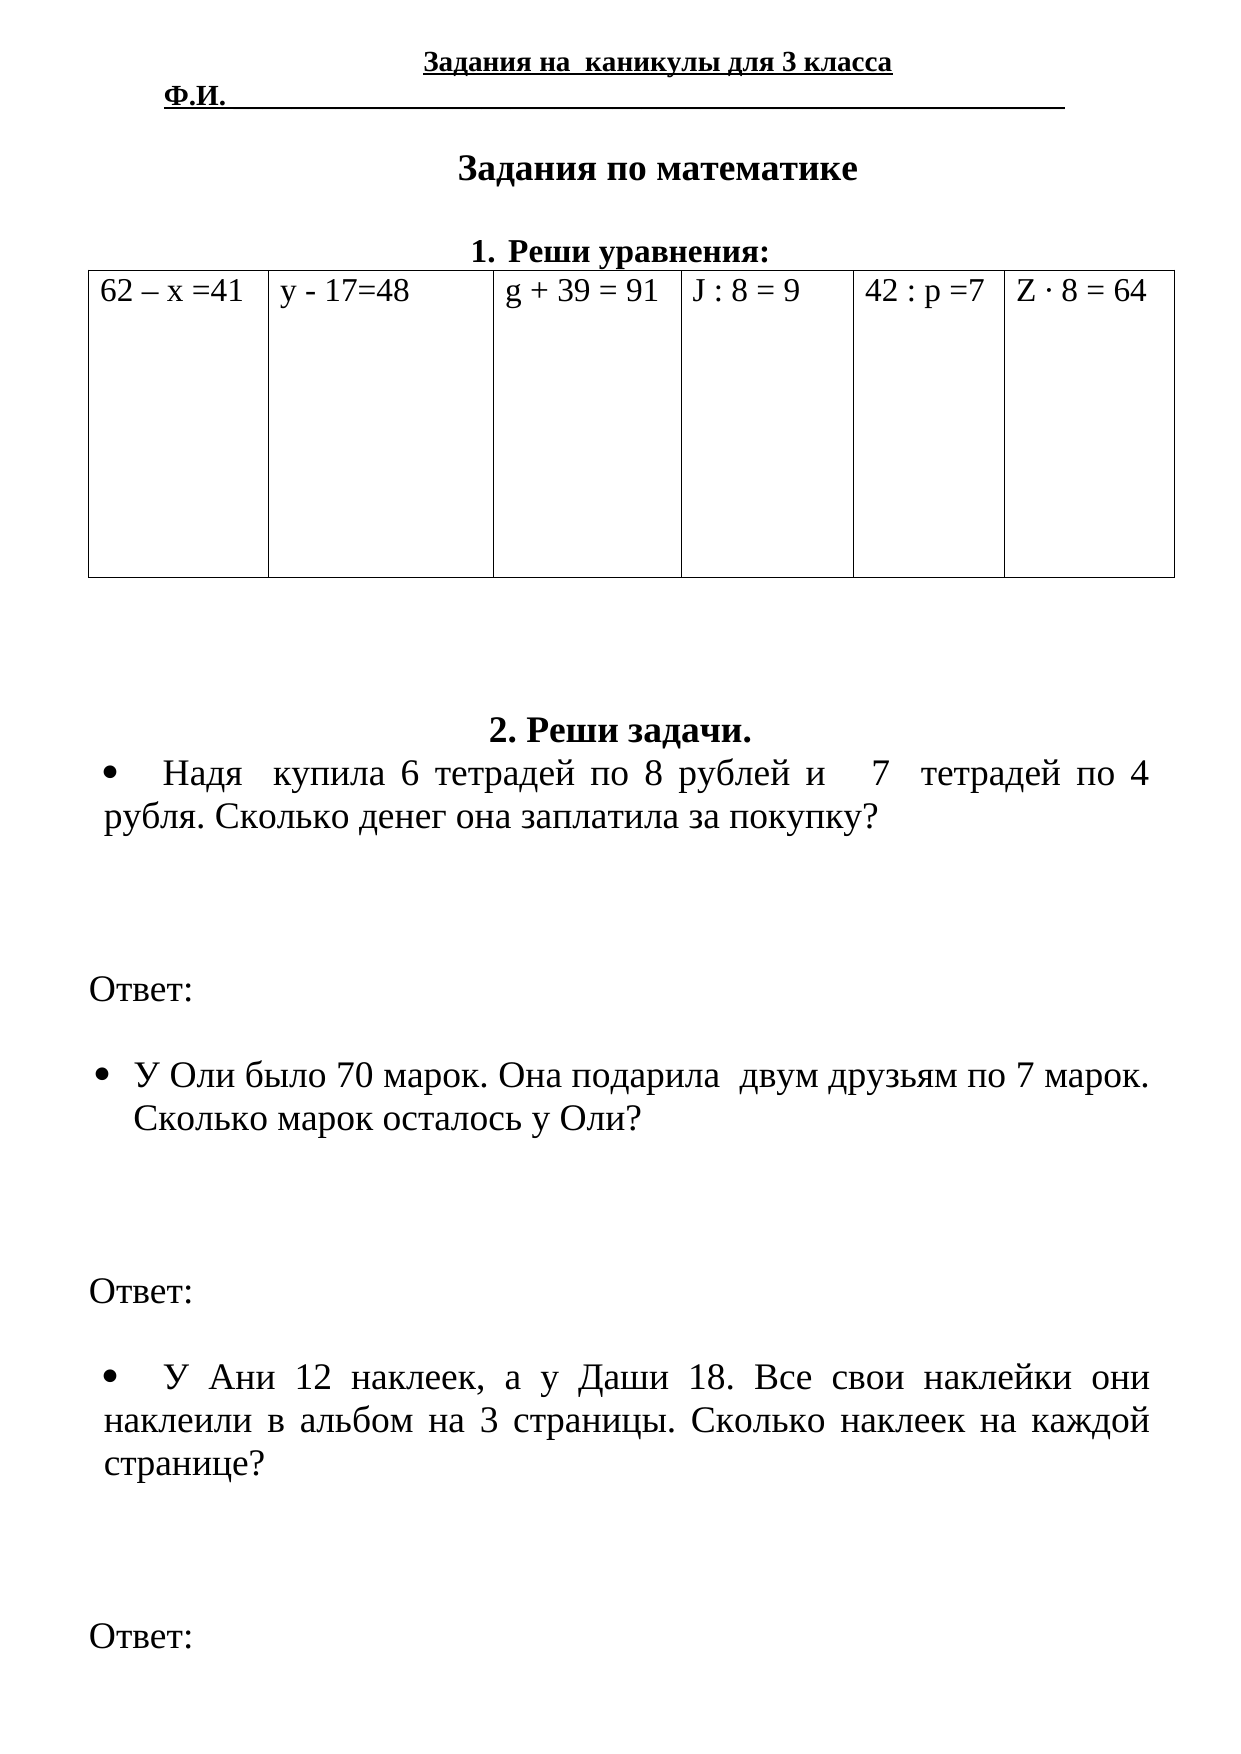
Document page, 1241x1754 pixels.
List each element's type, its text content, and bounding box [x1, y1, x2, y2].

list Задания на каникулы для 3 класса [164, 44, 1152, 78]
list Надя купила 6 тетрадей по 8 рублей и 7 тетрадей по 4 рубля. Сколько денег она заплатила за покупку? [103, 751, 1152, 837]
list Реши уравнения: [89, 231, 1152, 269]
list Ответ: [89, 1268, 1152, 1311]
table_header 62 – х =41 [89, 271, 268, 577]
table_header g + 39 = 91 [494, 271, 681, 577]
list Реши задачи. [89, 708, 1152, 751]
list У Ани 12 наклеек, а у Даши 18. Все свои наклейки они наклеили в альбом на 3 страницы. Сколько наклеек на каждой странице? [103, 1354, 1152, 1484]
list Ответ: [89, 1613, 1152, 1656]
table_header J : 8 = 9 [682, 271, 853, 577]
list У Оли было 70 марок. Она подарила двум друзьям по 7 марок. Сколько марок осталось у Оли? [96, 1053, 1152, 1139]
list Задания по математике [164, 145, 1152, 188]
table_header 42 : р =7 [854, 271, 1004, 577]
list Ответ: [89, 966, 1152, 1009]
list Ф.И. _________________________________________________________ [164, 78, 1152, 111]
table_header y - 17=48 [269, 271, 493, 577]
table_header Z ∙ 8 = 64 [1005, 271, 1174, 577]
